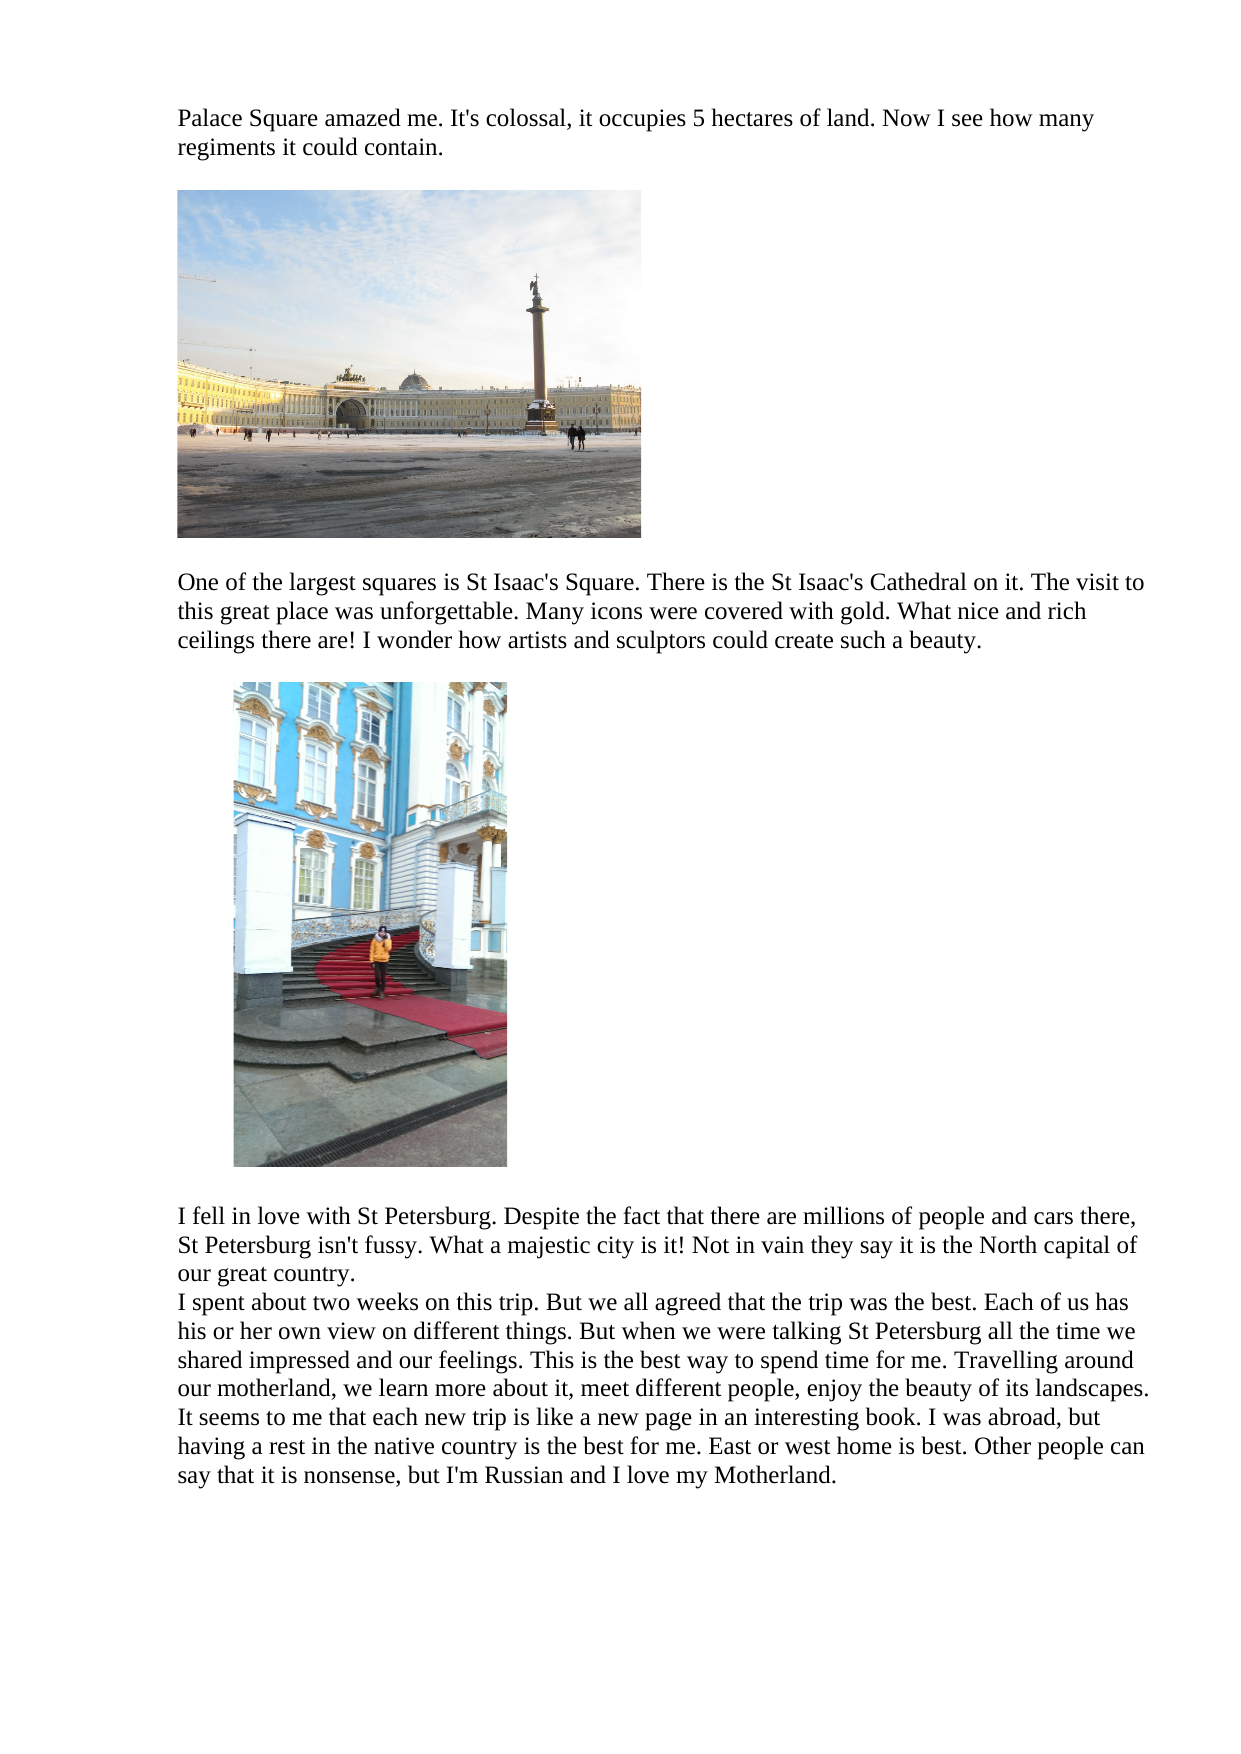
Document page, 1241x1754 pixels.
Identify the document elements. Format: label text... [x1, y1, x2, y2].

text One of the largest squares is St Isaac's Square. There is the St Isaac's Cathedral on it. The visit to this great place was unforgettable. Many icons were covered with gold. What nice and rich ceilings there are! I wonder how artists and sculptors could create such a beauty. [177, 567, 1152, 653]
text Palace Square amazed me. It's colossal, it occupies 5 hectares of land. Now I see how many regiments it could contain. [177, 103, 1152, 161]
picture [233, 682, 508, 1167]
picture [177, 190, 642, 538]
text I fell in love with St Petersburg. Despite the fact that there are millions of people and cars there, St Petersburg isn't fussy. What a majestic city is it! Not in vain they say it is the North capital of our great country. I spent about two weeks on this trip. But we all agreed that the trip was the best. Each of us has his or her own view on different things. But when we were talking St Petersburg all the time we shared impressed and our feelings. This is the best way to spend time for me. Travelling around our motherland, we learn more about it, meet different people, enjoy the beauty of its landscapes. It seems to me that each new trip is like a new page in an interesting book. I was abroad, but having a rest in the native country is the best for me. East or west home is best. Other people can say that it is nonsense, but I'm Russian and I love my Motherland. [177, 1201, 1152, 1488]
